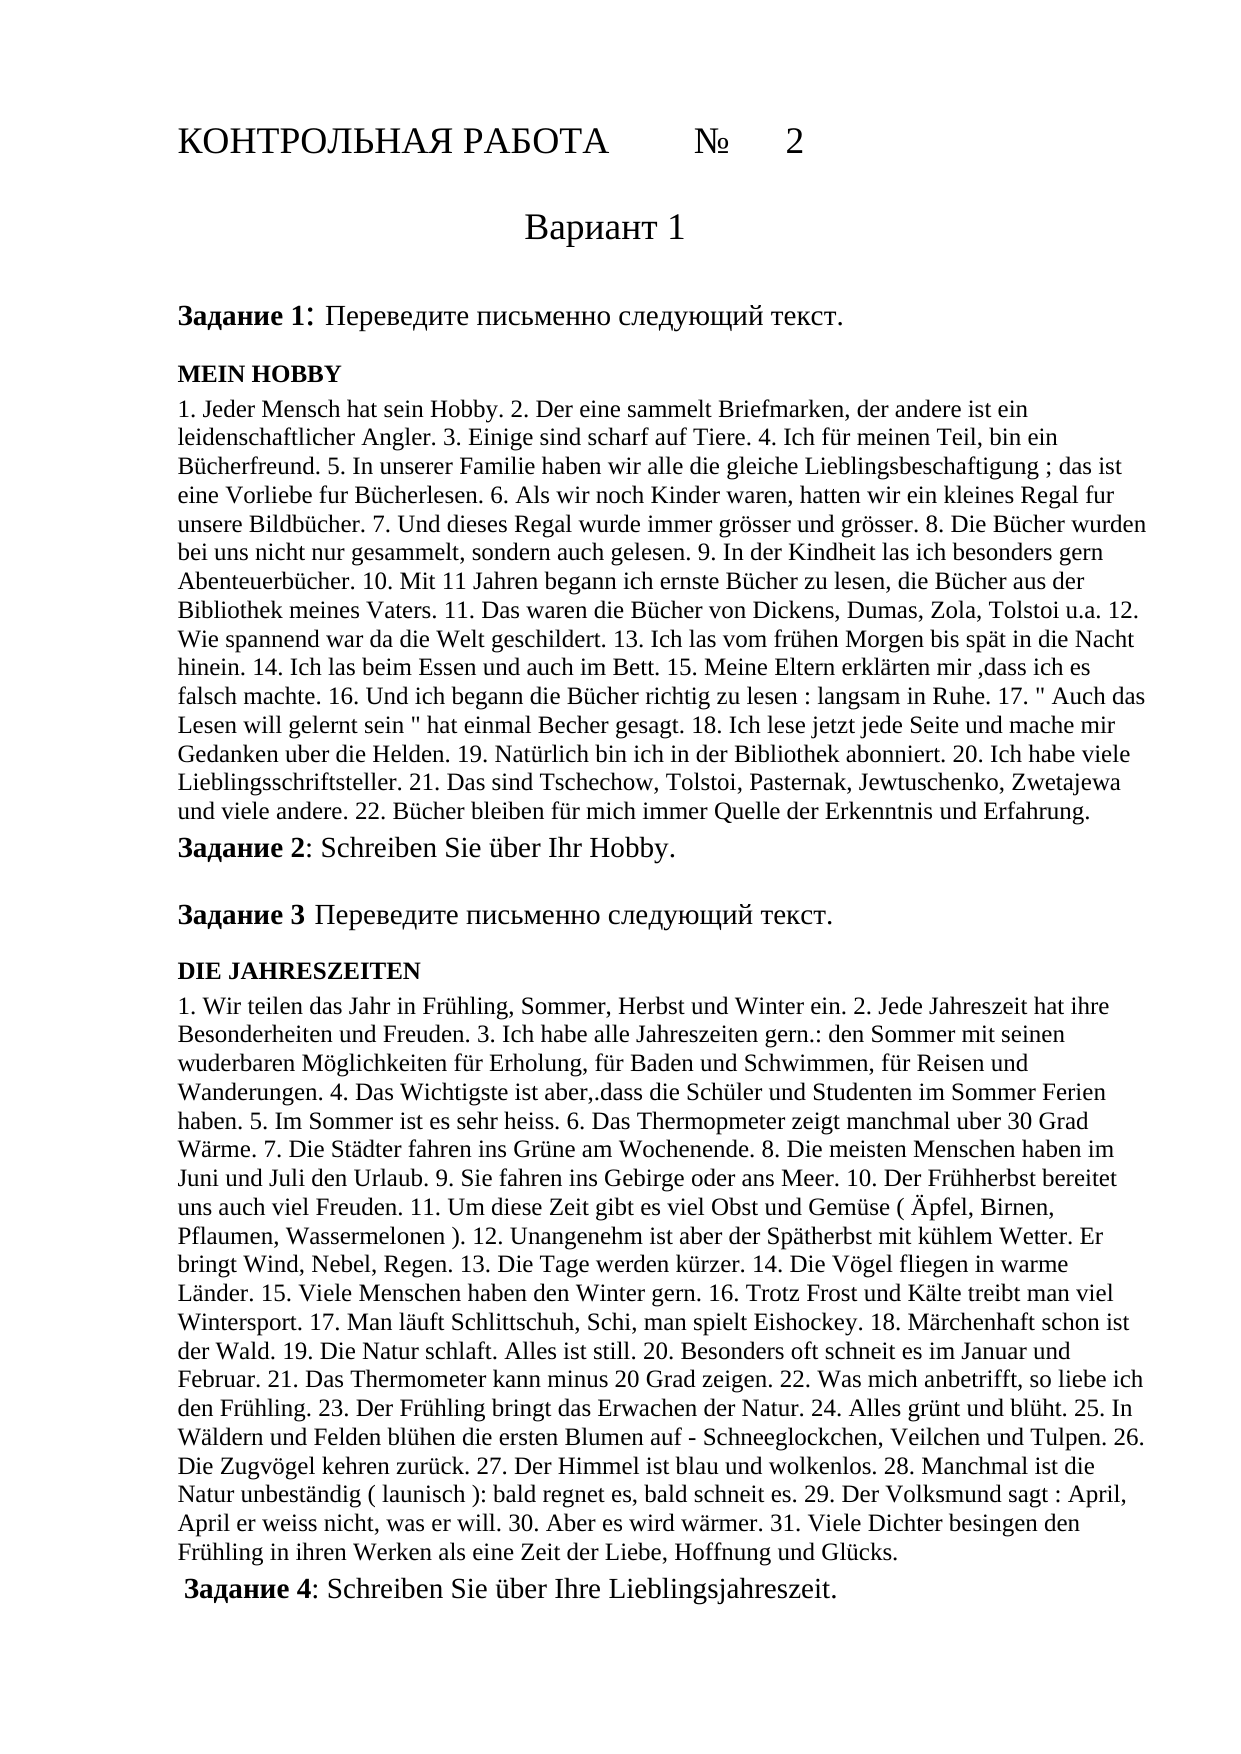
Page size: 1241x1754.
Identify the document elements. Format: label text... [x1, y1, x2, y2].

text КОНТРОЛЬНАЯ РАБОТА № 2 [177, 118, 1152, 161]
subtitle MEIN HOBBY [177, 359, 1152, 387]
text Задание 3 Переведите письменно следующий текст. [177, 897, 1152, 931]
text 1. Jeder Mensch hat sein Hobby. 2. Der eine sammelt Briefmarken, der andere ist ein leidenschaftlicher Angler. 3. Einige sind scharf auf Tiere. 4. Ich für meinen Teil, bin ein Bücherfreund. unserer Familie haben wir alle die gleiche Lieblingsbeschaftigung ; das ist eine Vorliebe fur Bücherlesen. 6. Als wir noch Kinder waren, hatten wir ein kleines Regal fur unsere Bildbücher. 7. Und dieses Regal wurde immer grösser und grösser. 8. Die Bücher wurden bei uns nicht nur gesammelt, sondern auch gelesen. der Kindheit las ich besonders gern Abenteuerbücher. 10. Mit 11 Jahren begann ich ernste Bücher zu lesen, die Bücher aus der Bibliothek meines Vaters. 11. Das waren die Bücher von Dickens, Dumas, Zola, Tolstoi u.a. 12. Wie spannend war da die Welt geschildert. 13. Ich las vom frühen Morgen bis spät in die Nacht hinein. 14. Ich las beim Essen und auch im Bett. 15. Meine Eltern erklärten mir ,dass ich es falsch machte. 16. Und ich begann die Bücher richtig zu lesen : langsam in Ruhe. 17. " Auch das Lesen will gelernt sein " hat einmal Becher gesagt. 18. Ich lese jetzt jede Seite und mache mir Gedanken uber die Helden. 19. Natürlich bin ich in der Bibliothek abonniert. 20. Ich habe viele Lieblingsschriftsteller. 21. Das sind Tschechow, Tolstoi, Pasternak, Jewtuschenko, Zwetajewa und viele andere. 22. Bücher bleiben für mich immer Quelle der Erkenntnis und Erfahrung. [177, 394, 1152, 825]
text 1. Wir teilen das Jahr in Frühling, Sommer, Herbst und Winter ein. 2. Jede Jahreszeit hat ihre Besonderheiten und Freuden. 3. Ich habe alle Jahreszeiten gern.: den Sommer mit seinen wuderbaren Möglichkeiten für Erholung, für Baden und Schwimmen, für Reisen und Wanderungen. 4. Das Wichtigste ist aber,.dass die Schüler und Studenten im Sommer Ferien haben. 5. Im Sommer ist es sehr heiss. 6. Das Thermopmeter zeigt manchmal uber 30 Grad Wärme. 7. Die Städter fahren ins Grüne am Wochenende. 8. Die meisten Menschen haben im Juni und Juli den Urlaub. 9. Sie fahren ins Gebirge oder ans Meer. 10. Der Frühherbst bereitet uns auch viel Freuden. 11. Um diese Zeit gibt es viel Obst und Gemüse ( Äpfel, Birnen, Pflaumen, Wassermelonen ). 12. Unangenehm ist aber der Spätherbst mit kühlem Wetter. Er bringt Wind, Nebel, Regen. 13. Die Tage werden kürzer. 14. Die Vögel fliegen in warme Länder. 15. Viele Menschen haben den Winter gern. 16. Trotz Frost und Kälte treibt man viel Wintersport. 17. Man läuft Schlittschuh, Schi, man spielt Eishockey. 18. Märchenhaft schon ist der Wald. 19. Die Natur schlaft. Alles ist still. 20. Besonders oft schneit es im Januar und Februar. 21. Das Thermometer kann minus 20 Grad zeigen. 22. Was mich anbetrifft, so liebe ich den Frühling. 23. Der Frühling bringt das Erwachen der Natur. 24. Alles grünt und blüht. Wäldern und Felden blühen die ersten Blumen auf - Schneeglockchen, Veilchen und Tulpen. 26. Die Zugvögel kehren zurück. 27. Der Himmel ist blau und wolkenlos. 28. Manchmal ist die Natur unbeständig ( launisch ): bald regnet es, bald schneit es. 29. Der Volksmund sagt : April, April er weiss nicht, was er will. 30. Aber es wird wärmer. 31. Viele Dichter besingen den Frühling in ihren Werken als eine Zeit der Liebe, Hoffnung und Glücks. [177, 991, 1152, 1566]
text Вариант 1 [177, 204, 1152, 247]
text Задание 1: Переведите письменно следующий текст. [177, 291, 1152, 334]
text Задание 4: Schreiben Sie über Ihre Lieblingsjahreszeit. [177, 1571, 1152, 1604]
text Задание 2: Schreiben Sie über Ihr Hobby. [177, 830, 1152, 864]
subtitle DIE JAHRESZEITEN [177, 956, 1152, 984]
